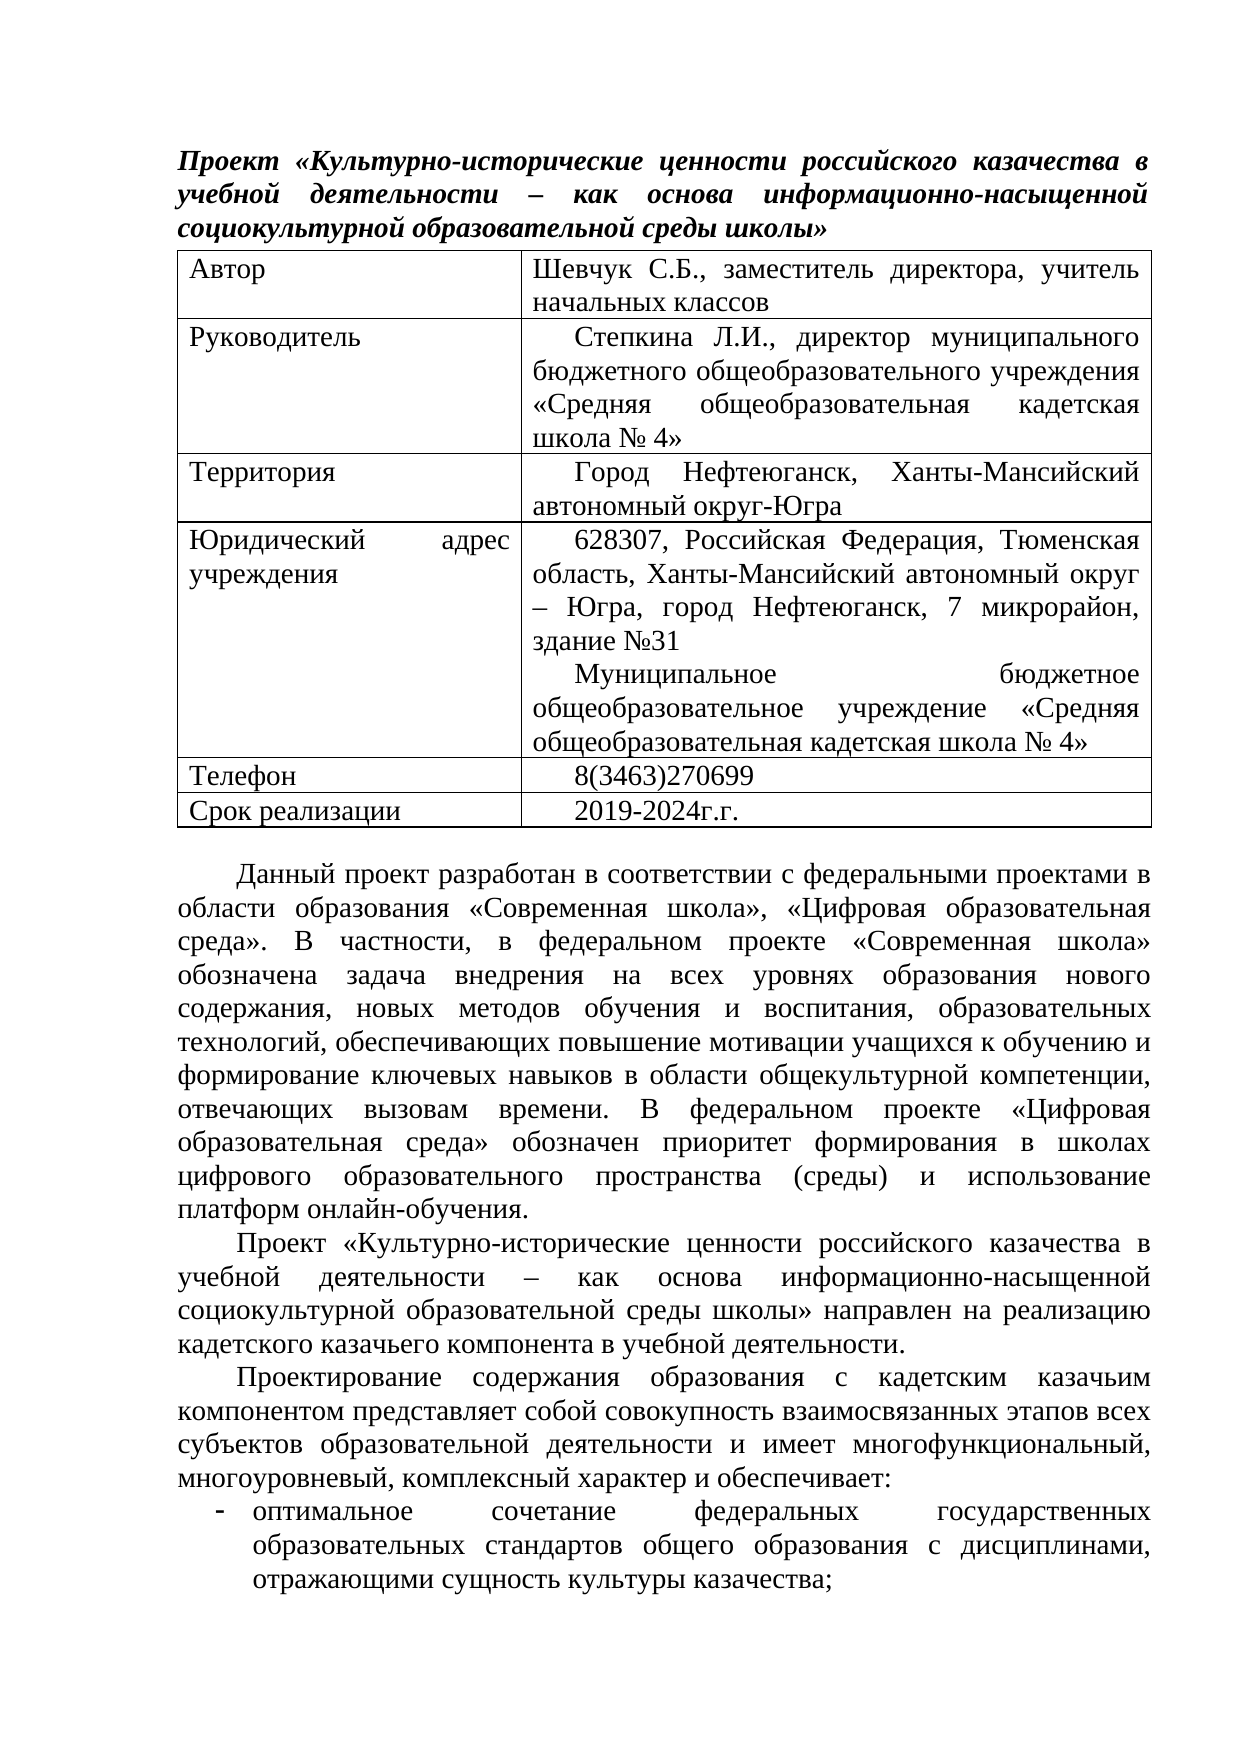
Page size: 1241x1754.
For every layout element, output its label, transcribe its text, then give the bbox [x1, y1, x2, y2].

table_cell Степкина Л.И., директор муниципального бюджетного общеобразовательного учреждения «Средняя общеобразовательная кадетская школа № 4» [522, 319, 1151, 453]
table_cell 2019-2024г.г. [522, 793, 1151, 826]
table_header Автор [178, 251, 521, 318]
table_header Шевчук С.Б., заместитель директора, учитель начальных классов [522, 251, 1151, 318]
text Проект «Культурно-исторические ценности российского казачества в учебной деятельности – как основа информационно-насыщенной социокультурной образовательной среды школы» направлен на реализацию кадетского казачьего компонента в учебной деятельности. [177, 1225, 1152, 1359]
table_cell 8(3463)270699 [522, 758, 1151, 792]
table_cell Территория [178, 454, 521, 521]
table_cell Руководитель [178, 319, 521, 453]
table_cell Срок реализации [178, 793, 521, 826]
table_cell Телефон [178, 758, 521, 792]
list оптимальное сочетание федеральных государственных образовательных стандартов общего образования с дисциплинами, отражающими сущность культуры казачества; [215, 1493, 1152, 1594]
table_cell Город Нефтеюганск, Ханты-Мансийский автономный округ-Югра [522, 454, 1151, 521]
text Данный проект разработан в соответствии с федеральными проектами в области образования «Современная школа», «Цифровая образовательная среда». В частности, в федеральном проекте «Современная школа» обозначена задача внедрения на всех уровнях образования нового содержания, новых методов обучения и воспитания, образовательных технологий, обеспечивающих повышение мотивации учащихся к обучению и формирование ключевых навыков в области общекультурной компетенции, отвечающих вызовам времени. В федеральном проекте «Цифровая образовательная среда» обозначен приоритет формирования в школах цифрового образовательного пространства (среды) и использование платформ онлайн-обучения. [177, 856, 1152, 1225]
table_cell Юридический адрес учреждения [178, 523, 521, 757]
text Проектирование содержания образования с кадетским казачьим компонентом представляет собой совокупность взаимосвязанных этапов всех субъектов образовательной деятельности и имеет многофункциональный, многоуровневый, комплексный характер и обеспечивает: [177, 1359, 1152, 1493]
subtitle Проект «Культурно-исторические ценности российского казачества в учебной деятельности – как основа информационно-насыщенной социокультурной образовательной среды школы» [177, 143, 1152, 244]
table_cell 628307, Российская Федерация, Тюменская область, Ханты-Мансийский автономный округ – Югра, город Нефтеюганск, 7 микрорайон, здание №31 Муниципальное бюджетное общеобразовательное учреждение «Средняя общеобразовательная кадетская школа № 4» [522, 523, 1151, 757]
